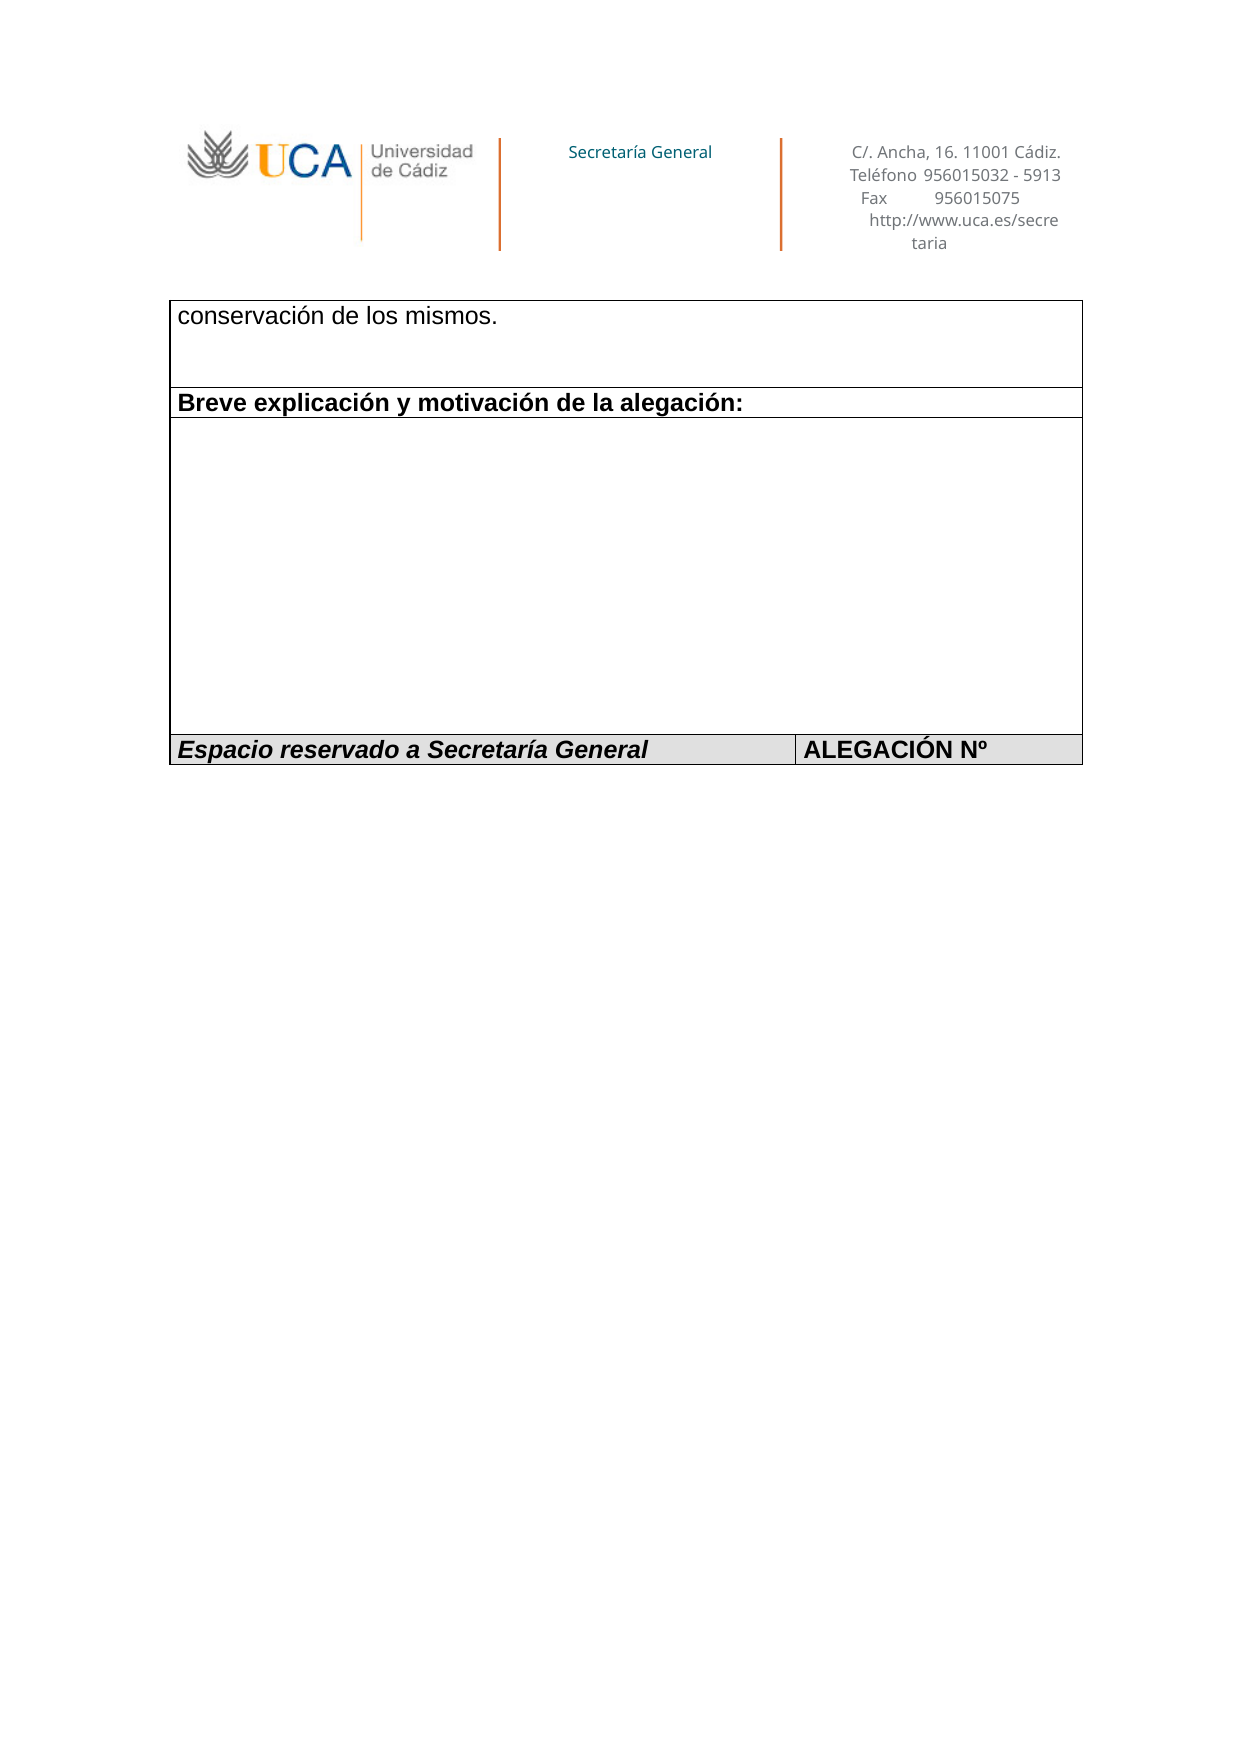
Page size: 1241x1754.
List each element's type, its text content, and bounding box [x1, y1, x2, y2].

table_cell Espacio reservado a Secretaría General [171, 735, 795, 764]
table_cell [171, 418, 1082, 734]
table_cell Breve explicación y motivación de la alegación: [171, 388, 1082, 417]
picture [179, 124, 491, 271]
table_cell ALEGACIÓN Nº [796, 735, 1082, 764]
